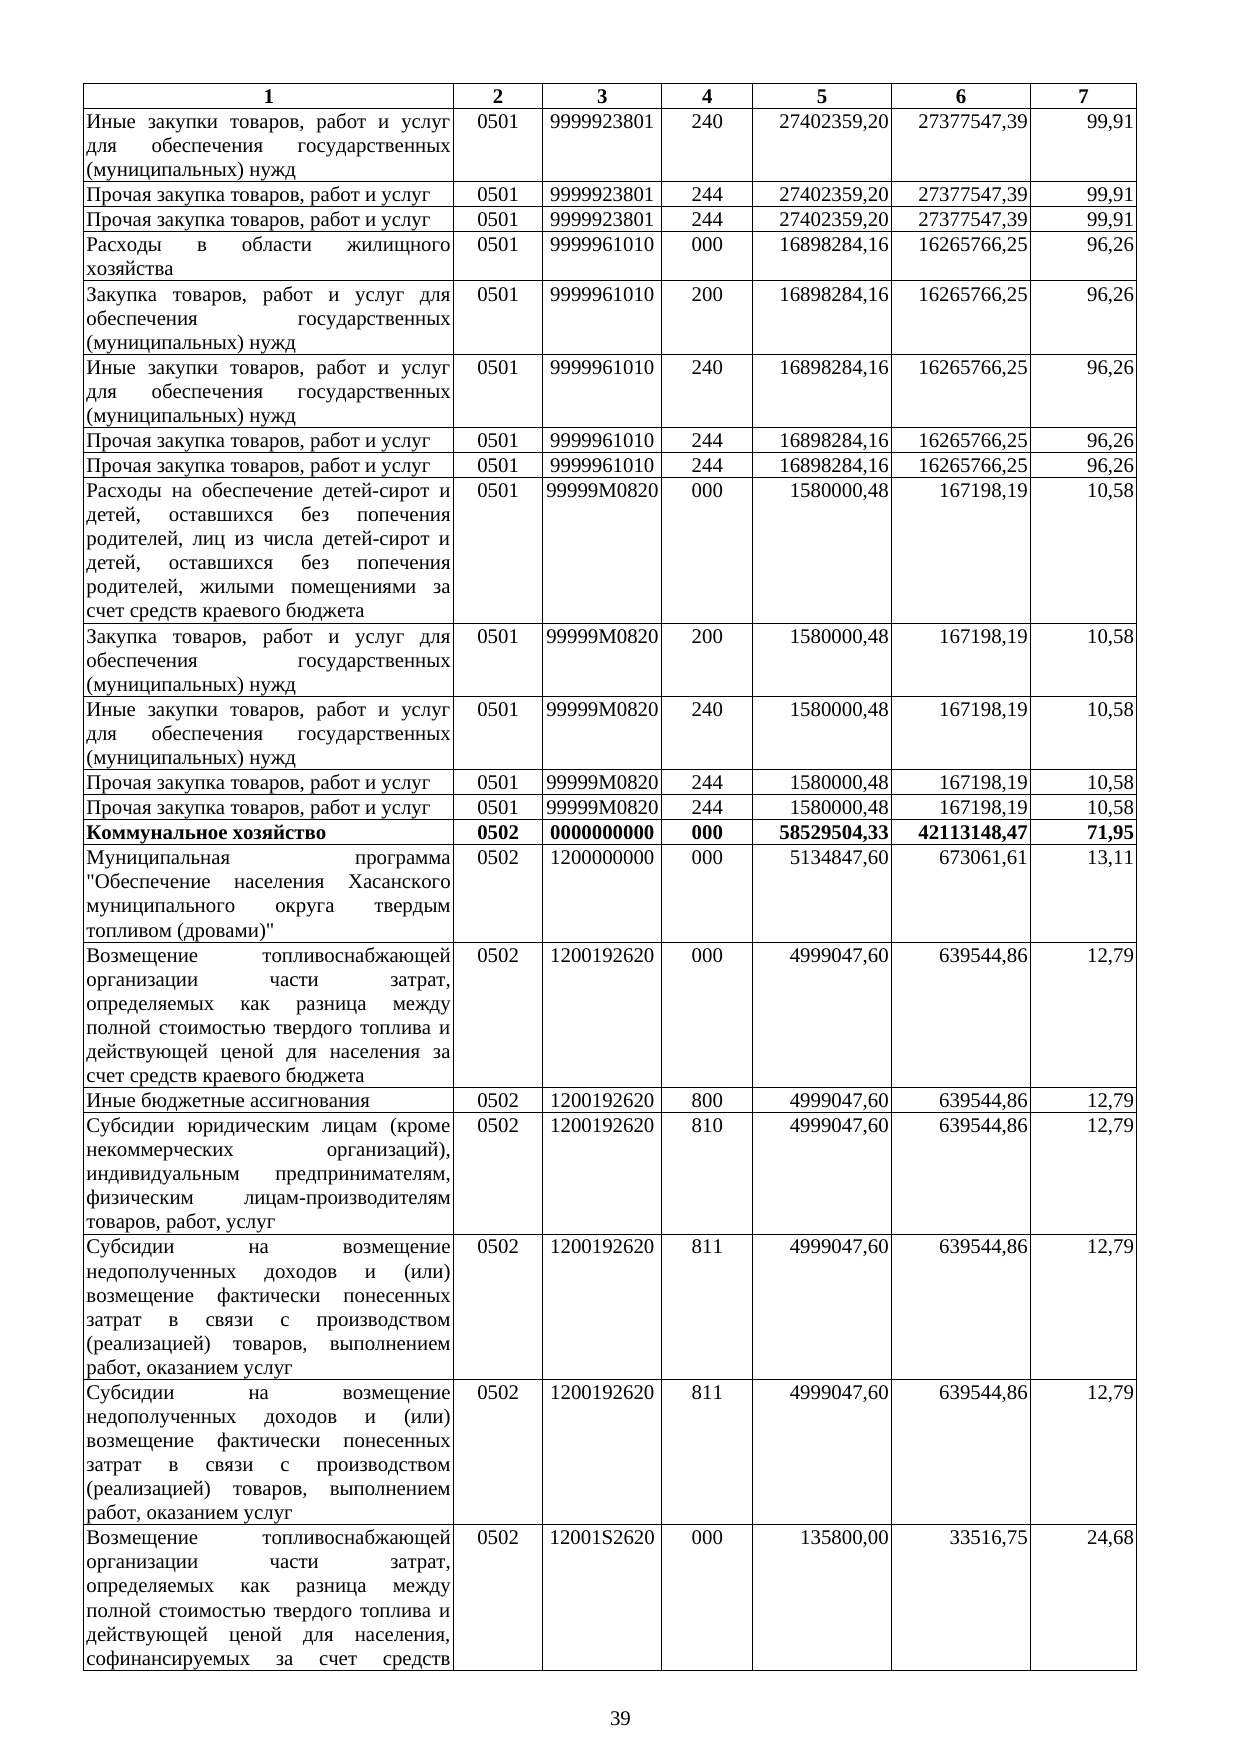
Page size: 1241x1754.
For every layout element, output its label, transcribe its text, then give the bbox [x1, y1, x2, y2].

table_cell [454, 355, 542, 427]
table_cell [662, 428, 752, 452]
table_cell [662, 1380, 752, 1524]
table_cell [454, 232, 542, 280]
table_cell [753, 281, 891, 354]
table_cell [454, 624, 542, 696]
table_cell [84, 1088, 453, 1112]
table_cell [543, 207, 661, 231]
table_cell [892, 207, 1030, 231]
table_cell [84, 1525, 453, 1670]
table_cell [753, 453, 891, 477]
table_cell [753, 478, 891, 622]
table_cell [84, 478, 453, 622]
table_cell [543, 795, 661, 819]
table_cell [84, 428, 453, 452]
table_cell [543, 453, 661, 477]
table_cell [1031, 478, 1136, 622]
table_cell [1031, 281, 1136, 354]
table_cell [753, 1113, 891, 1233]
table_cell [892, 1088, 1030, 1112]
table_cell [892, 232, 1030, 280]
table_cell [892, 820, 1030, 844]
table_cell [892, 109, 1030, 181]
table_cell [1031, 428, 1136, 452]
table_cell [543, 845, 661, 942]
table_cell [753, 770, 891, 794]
table_header 6 [892, 84, 1030, 108]
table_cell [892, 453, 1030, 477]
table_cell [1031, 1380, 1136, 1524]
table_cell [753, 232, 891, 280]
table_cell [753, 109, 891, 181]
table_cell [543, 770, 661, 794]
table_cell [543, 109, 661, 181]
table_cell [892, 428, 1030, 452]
table_header 1 [84, 84, 453, 108]
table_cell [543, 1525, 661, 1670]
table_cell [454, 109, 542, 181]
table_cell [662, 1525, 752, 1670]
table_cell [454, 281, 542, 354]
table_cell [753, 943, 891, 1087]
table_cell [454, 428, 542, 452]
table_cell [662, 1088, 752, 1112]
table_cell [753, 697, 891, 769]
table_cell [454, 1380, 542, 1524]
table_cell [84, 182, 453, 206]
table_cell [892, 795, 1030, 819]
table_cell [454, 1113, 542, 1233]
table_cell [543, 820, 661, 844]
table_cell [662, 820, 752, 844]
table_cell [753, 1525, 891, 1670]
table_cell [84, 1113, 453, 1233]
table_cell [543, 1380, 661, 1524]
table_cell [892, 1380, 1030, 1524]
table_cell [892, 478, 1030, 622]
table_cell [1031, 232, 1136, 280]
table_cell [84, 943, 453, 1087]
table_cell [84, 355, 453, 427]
table_header 7 [1031, 84, 1136, 108]
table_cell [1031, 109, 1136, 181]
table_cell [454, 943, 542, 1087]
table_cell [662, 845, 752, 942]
table_header 5 [753, 84, 891, 108]
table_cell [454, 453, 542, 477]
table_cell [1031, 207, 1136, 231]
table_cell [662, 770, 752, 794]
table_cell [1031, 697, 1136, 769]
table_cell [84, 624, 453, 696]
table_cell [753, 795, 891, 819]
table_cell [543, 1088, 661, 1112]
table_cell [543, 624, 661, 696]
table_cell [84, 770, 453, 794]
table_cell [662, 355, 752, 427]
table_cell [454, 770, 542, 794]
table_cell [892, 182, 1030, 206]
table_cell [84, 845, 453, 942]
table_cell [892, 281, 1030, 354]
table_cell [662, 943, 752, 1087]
table_header 3 [543, 84, 661, 108]
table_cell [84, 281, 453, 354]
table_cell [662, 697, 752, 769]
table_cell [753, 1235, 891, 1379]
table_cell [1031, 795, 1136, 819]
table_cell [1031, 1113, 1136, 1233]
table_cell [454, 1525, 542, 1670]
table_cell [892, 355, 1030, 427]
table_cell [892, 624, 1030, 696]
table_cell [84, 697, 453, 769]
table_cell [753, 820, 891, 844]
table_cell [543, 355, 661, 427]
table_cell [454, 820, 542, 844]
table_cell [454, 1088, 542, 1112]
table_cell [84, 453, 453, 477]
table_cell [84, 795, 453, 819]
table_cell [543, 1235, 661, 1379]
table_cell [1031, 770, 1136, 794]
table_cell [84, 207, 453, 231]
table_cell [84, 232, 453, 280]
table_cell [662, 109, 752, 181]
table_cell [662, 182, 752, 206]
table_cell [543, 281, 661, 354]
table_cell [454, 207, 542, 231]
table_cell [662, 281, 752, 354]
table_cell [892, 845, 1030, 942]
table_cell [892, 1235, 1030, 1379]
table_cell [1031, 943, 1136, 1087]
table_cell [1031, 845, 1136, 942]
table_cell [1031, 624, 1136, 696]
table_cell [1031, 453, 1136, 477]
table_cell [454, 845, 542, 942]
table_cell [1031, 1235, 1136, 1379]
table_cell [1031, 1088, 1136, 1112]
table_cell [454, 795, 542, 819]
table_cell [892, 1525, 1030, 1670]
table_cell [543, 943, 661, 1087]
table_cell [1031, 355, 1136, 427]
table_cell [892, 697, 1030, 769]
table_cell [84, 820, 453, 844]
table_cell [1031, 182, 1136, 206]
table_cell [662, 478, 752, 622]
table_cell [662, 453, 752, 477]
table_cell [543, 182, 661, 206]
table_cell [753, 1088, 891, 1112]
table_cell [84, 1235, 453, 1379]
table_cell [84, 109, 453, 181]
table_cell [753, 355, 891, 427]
table_header 2 [454, 84, 542, 108]
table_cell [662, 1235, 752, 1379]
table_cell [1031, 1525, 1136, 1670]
table_header 4 [662, 84, 752, 108]
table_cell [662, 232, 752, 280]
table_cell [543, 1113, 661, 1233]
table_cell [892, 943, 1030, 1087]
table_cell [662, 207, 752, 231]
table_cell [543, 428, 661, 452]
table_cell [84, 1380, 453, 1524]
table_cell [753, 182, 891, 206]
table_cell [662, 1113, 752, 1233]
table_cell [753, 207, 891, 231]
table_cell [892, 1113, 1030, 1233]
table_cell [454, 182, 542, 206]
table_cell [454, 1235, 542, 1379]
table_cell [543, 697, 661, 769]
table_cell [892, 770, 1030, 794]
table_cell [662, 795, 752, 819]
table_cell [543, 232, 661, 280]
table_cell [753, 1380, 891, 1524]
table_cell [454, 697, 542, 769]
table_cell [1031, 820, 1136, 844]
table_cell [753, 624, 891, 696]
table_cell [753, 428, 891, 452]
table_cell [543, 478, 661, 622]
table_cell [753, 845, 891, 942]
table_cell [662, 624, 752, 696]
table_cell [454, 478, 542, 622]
